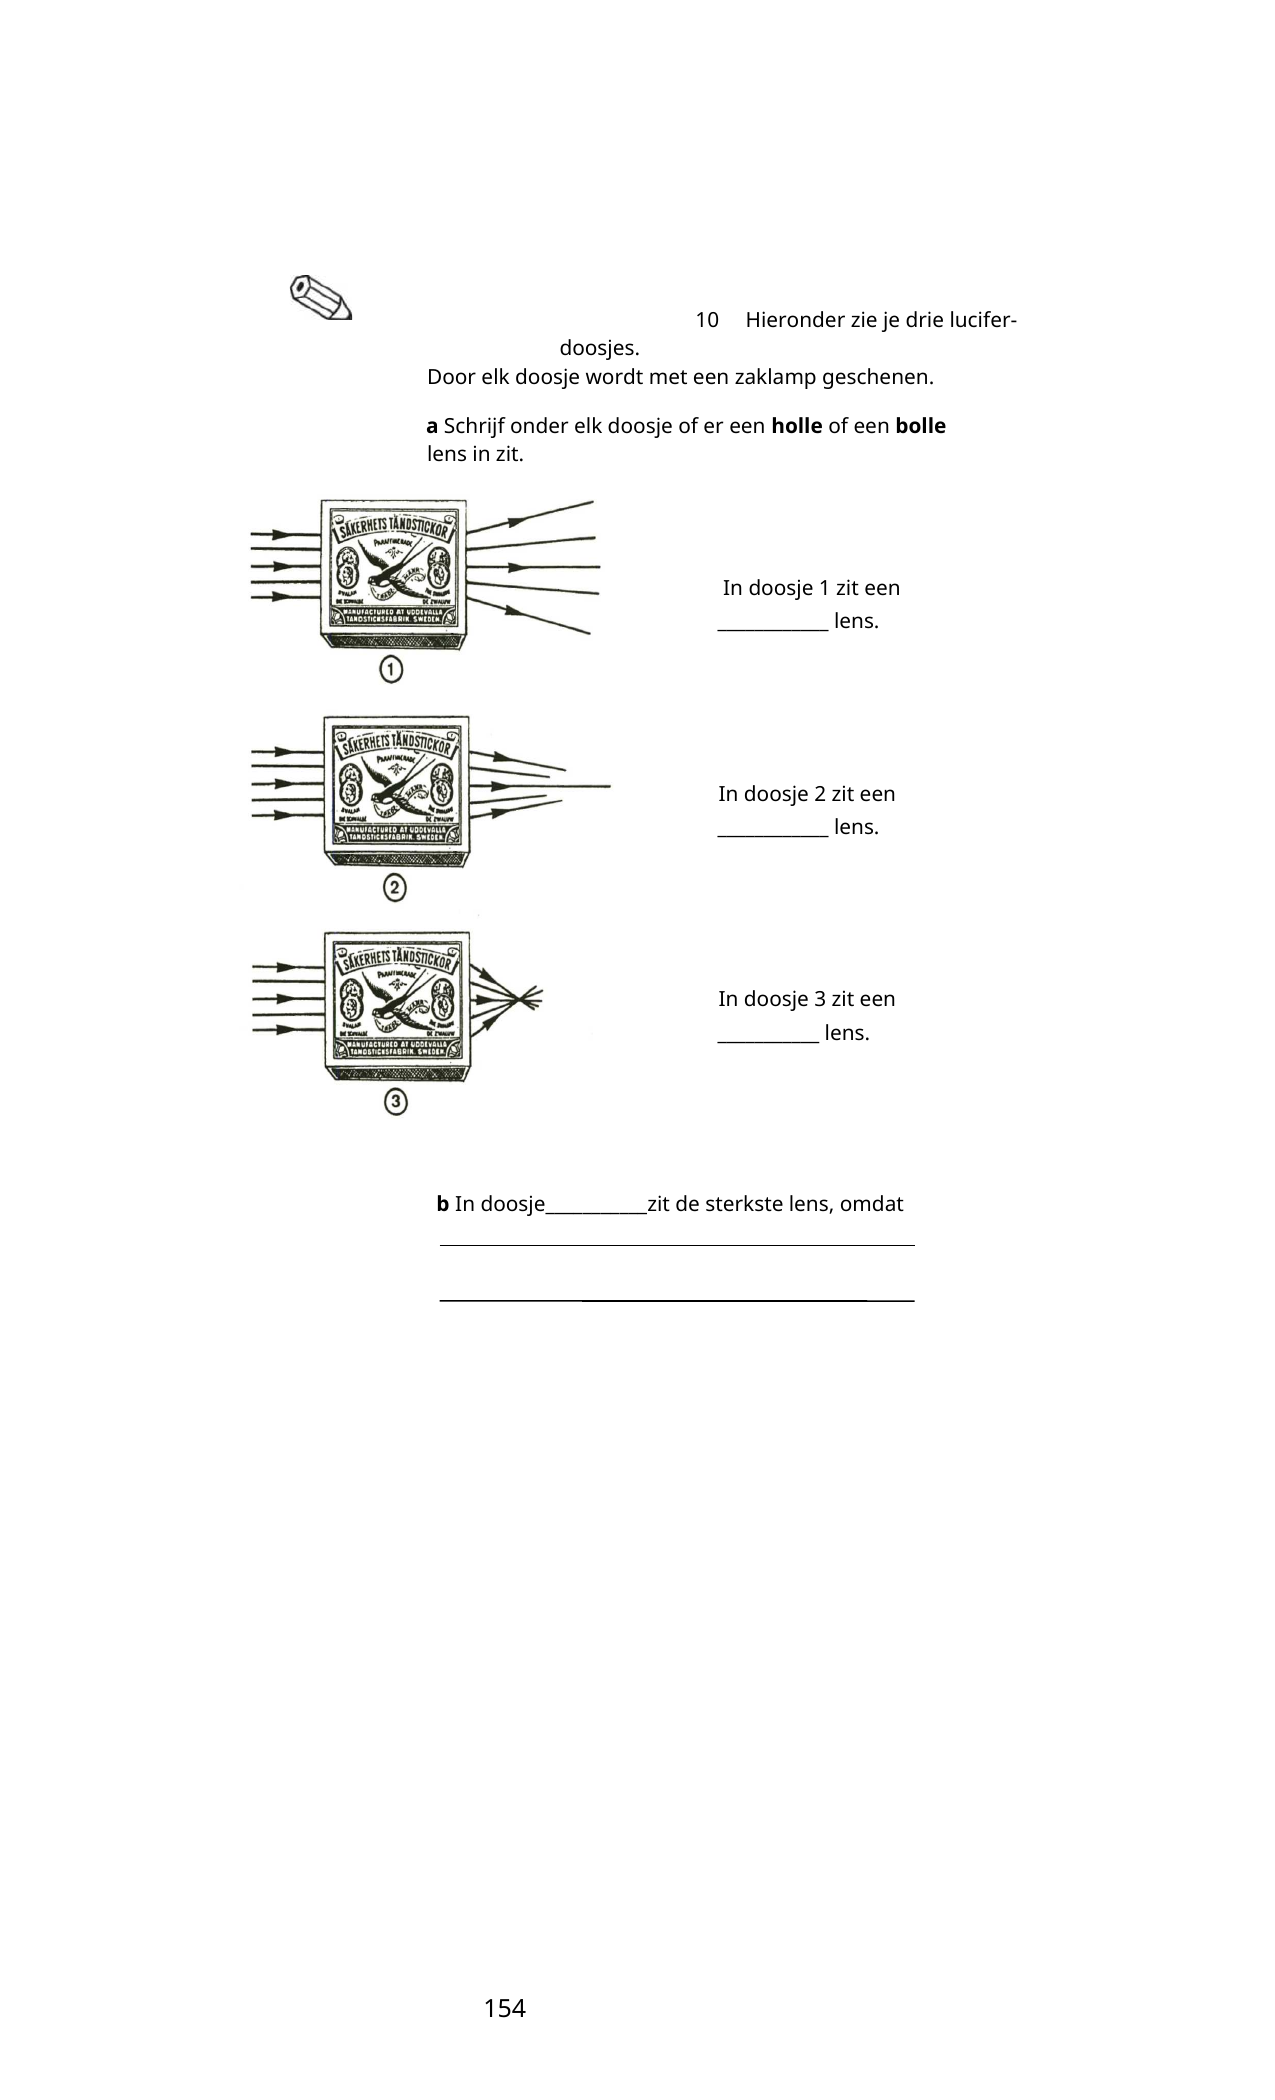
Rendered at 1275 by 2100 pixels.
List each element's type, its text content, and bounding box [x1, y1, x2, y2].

text lens in zit. [336, 439, 1026, 468]
text ____________ lens. [628, 607, 1026, 635]
text ____________ lens. [628, 812, 1026, 841]
picture [289, 275, 353, 320]
text ___________ lens. [628, 1018, 1026, 1046]
text b In doosje___________zit de sterkste lens, omdat [249, 1189, 1026, 1218]
text a Schrijf onder elk doosje of er een holle of een bolle [336, 411, 1026, 439]
text 10 Hieronder zie je drie lucifer-doosjes. [559, 305, 1026, 362]
text In doosje 1 zit een [628, 573, 1026, 602]
text In doosje 2 zit een [628, 779, 1026, 807]
picture [227, 480, 628, 1120]
text Door elk doosje wordt met een zaklamp geschenen. [308, 362, 1026, 390]
text In doosje 3 zit een [628, 984, 1026, 1013]
